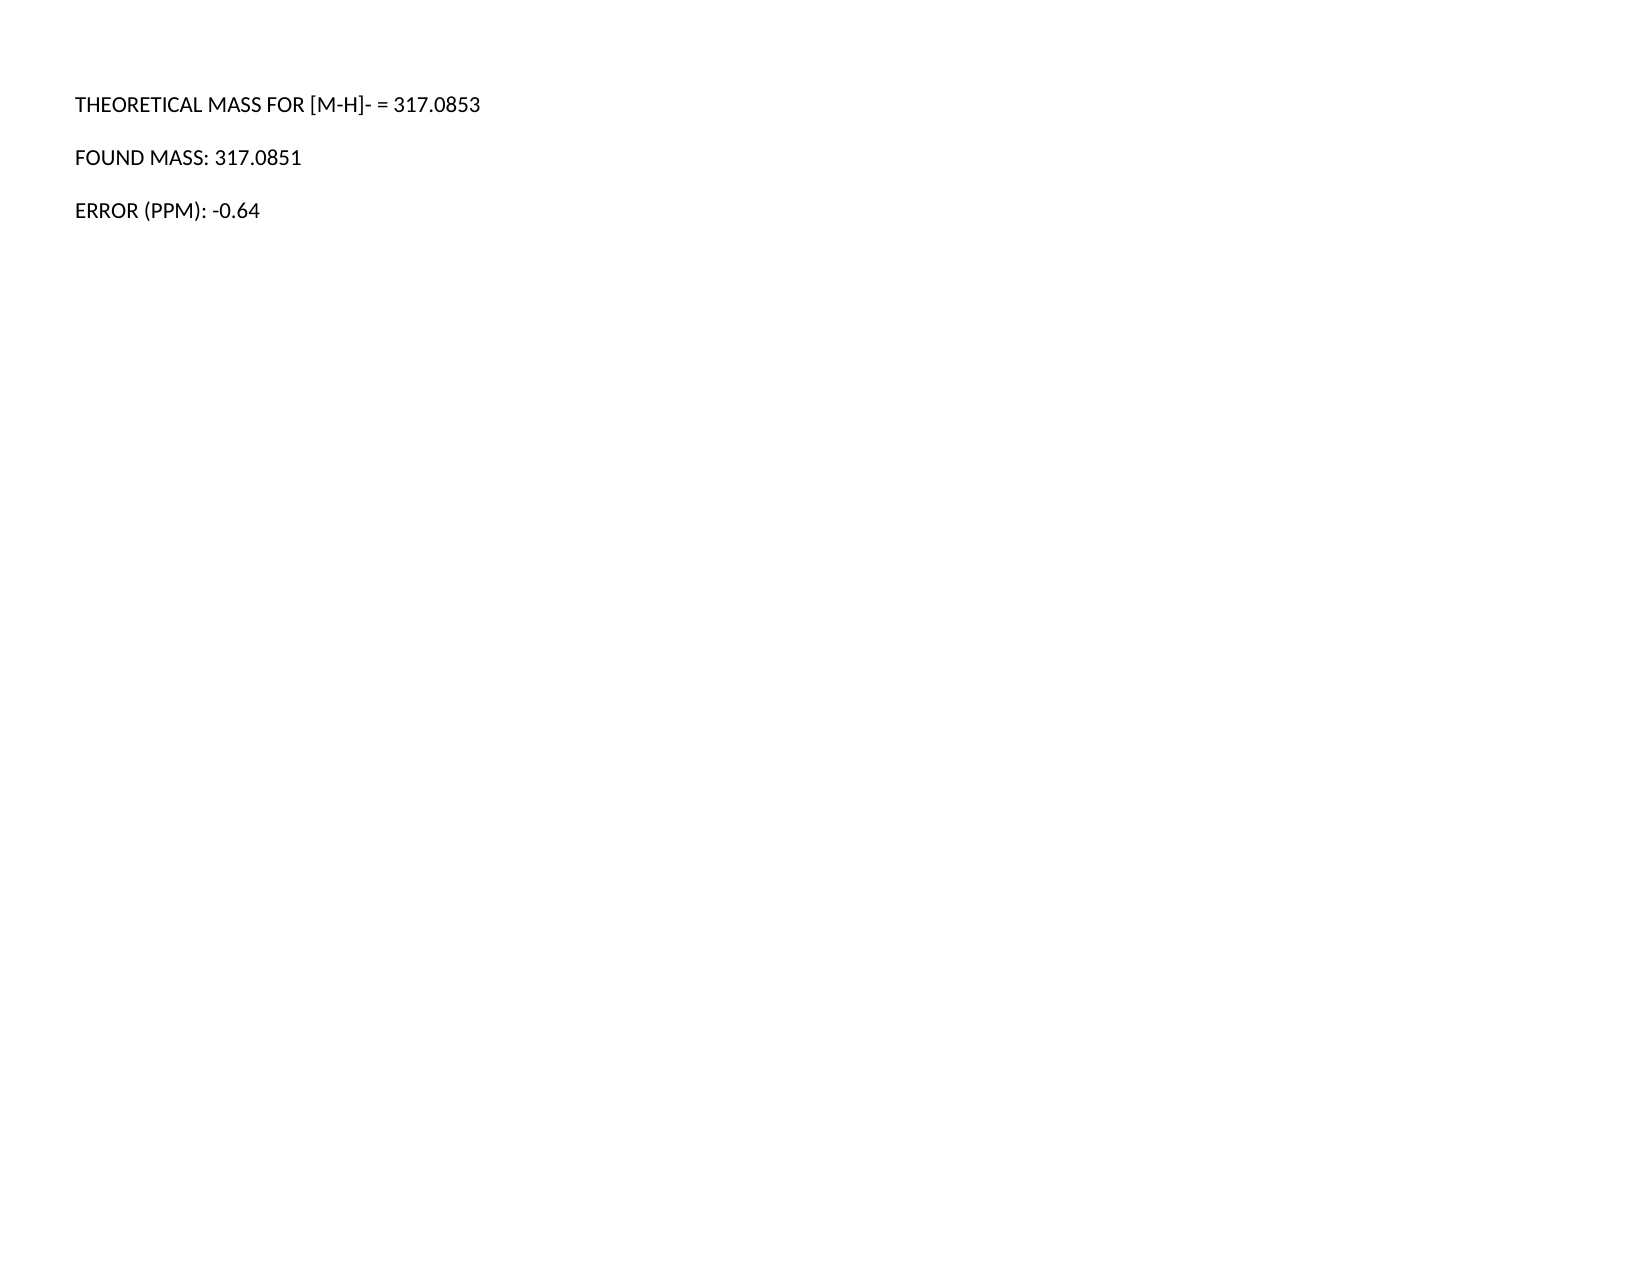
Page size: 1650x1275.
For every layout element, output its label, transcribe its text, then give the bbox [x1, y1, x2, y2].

text THEORETICAL MASS FOR [M-H]- = 317.0853 [75, 90, 1563, 118]
text ERROR (PPM): -0.64 [75, 196, 1563, 224]
text FOUND MASS: 317.0851 [75, 143, 1563, 171]
